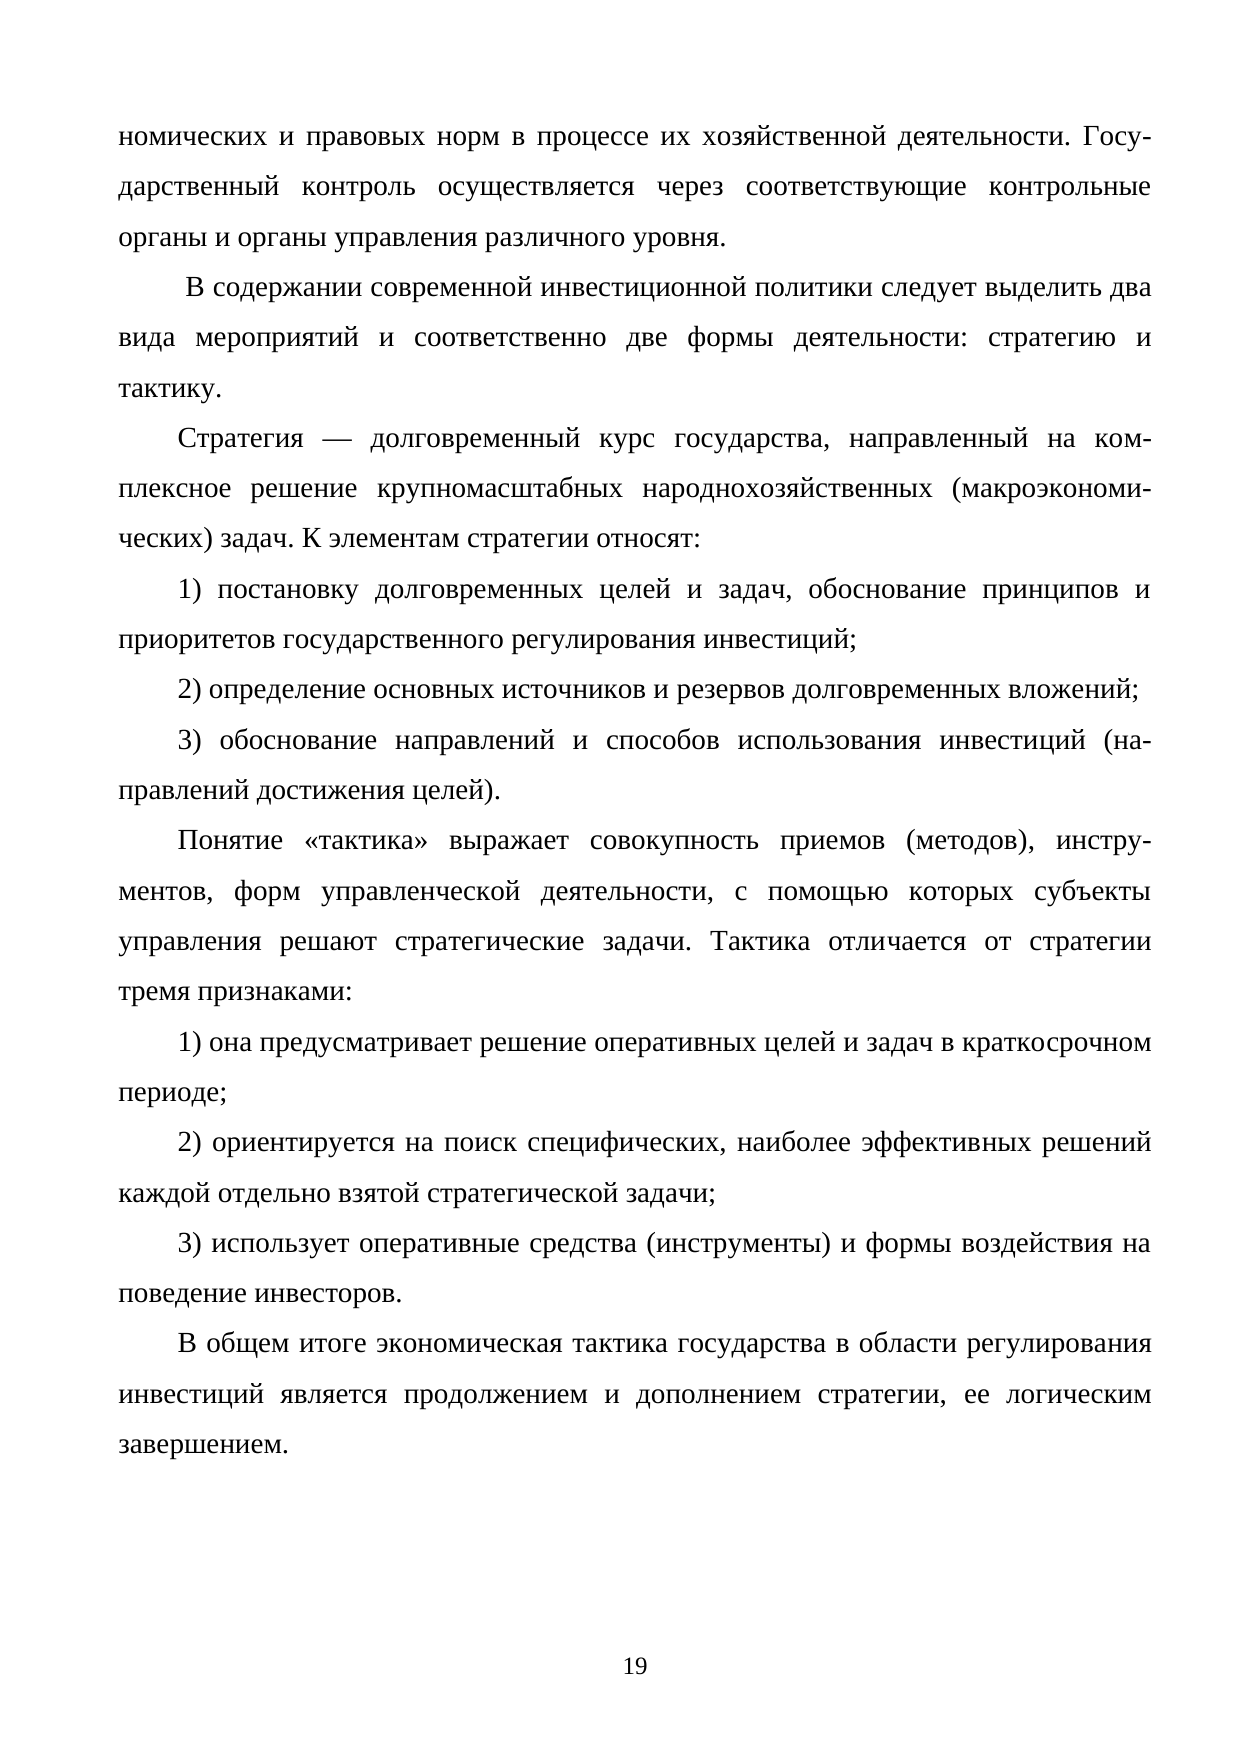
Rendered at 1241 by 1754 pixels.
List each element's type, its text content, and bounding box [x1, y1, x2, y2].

text 1) она предусматривает решение оперативных целей и задач в краткосрочном периоде; [118, 1024, 1152, 1108]
text 1) постановку долговременных целей и задач, обоснование принципов и приоритетов государственного регулирования инвестиций; [118, 571, 1152, 655]
text 2) определение основных источников и резервов долговременных вложений; [118, 672, 1152, 705]
text Стратегия — долговременный курс государства, направленный на комплексное решение крупномасштабных народнохозяйственных (макроэкономических) задач. К элементам стратегии относят: [118, 420, 1152, 554]
text В содержании современной инвестиционной политики следует выделить два вида мероприятий и соответственно две формы деятельности: стратегию и тактику. [118, 269, 1152, 403]
text 3) обоснование направлений и способов использования инвестиций (направлений достижения целей). [118, 722, 1152, 806]
text Понятие «тактика» выражает совокупность приемов (методов), инструментов, форм управленческой деятельности, с помощью которых субъекты управления решают стратегические задачи. Тактика отличается от стратегии тремя признаками: [118, 822, 1152, 1007]
text 3) использует оперативные средства (инструменты) и формы воздействия на поведение инвесторов. [118, 1225, 1152, 1309]
text В общем итоге экономическая тактика государства в области регулирования инвестиций является продолжением и дополнением стратегии, ее логическим завершением. [118, 1326, 1152, 1460]
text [118, 118, 1152, 252]
text 2) ориентируется на поиск специфических, наиболее эффективных решений каждой отдельно взятой стратегической задачи; [118, 1124, 1152, 1208]
